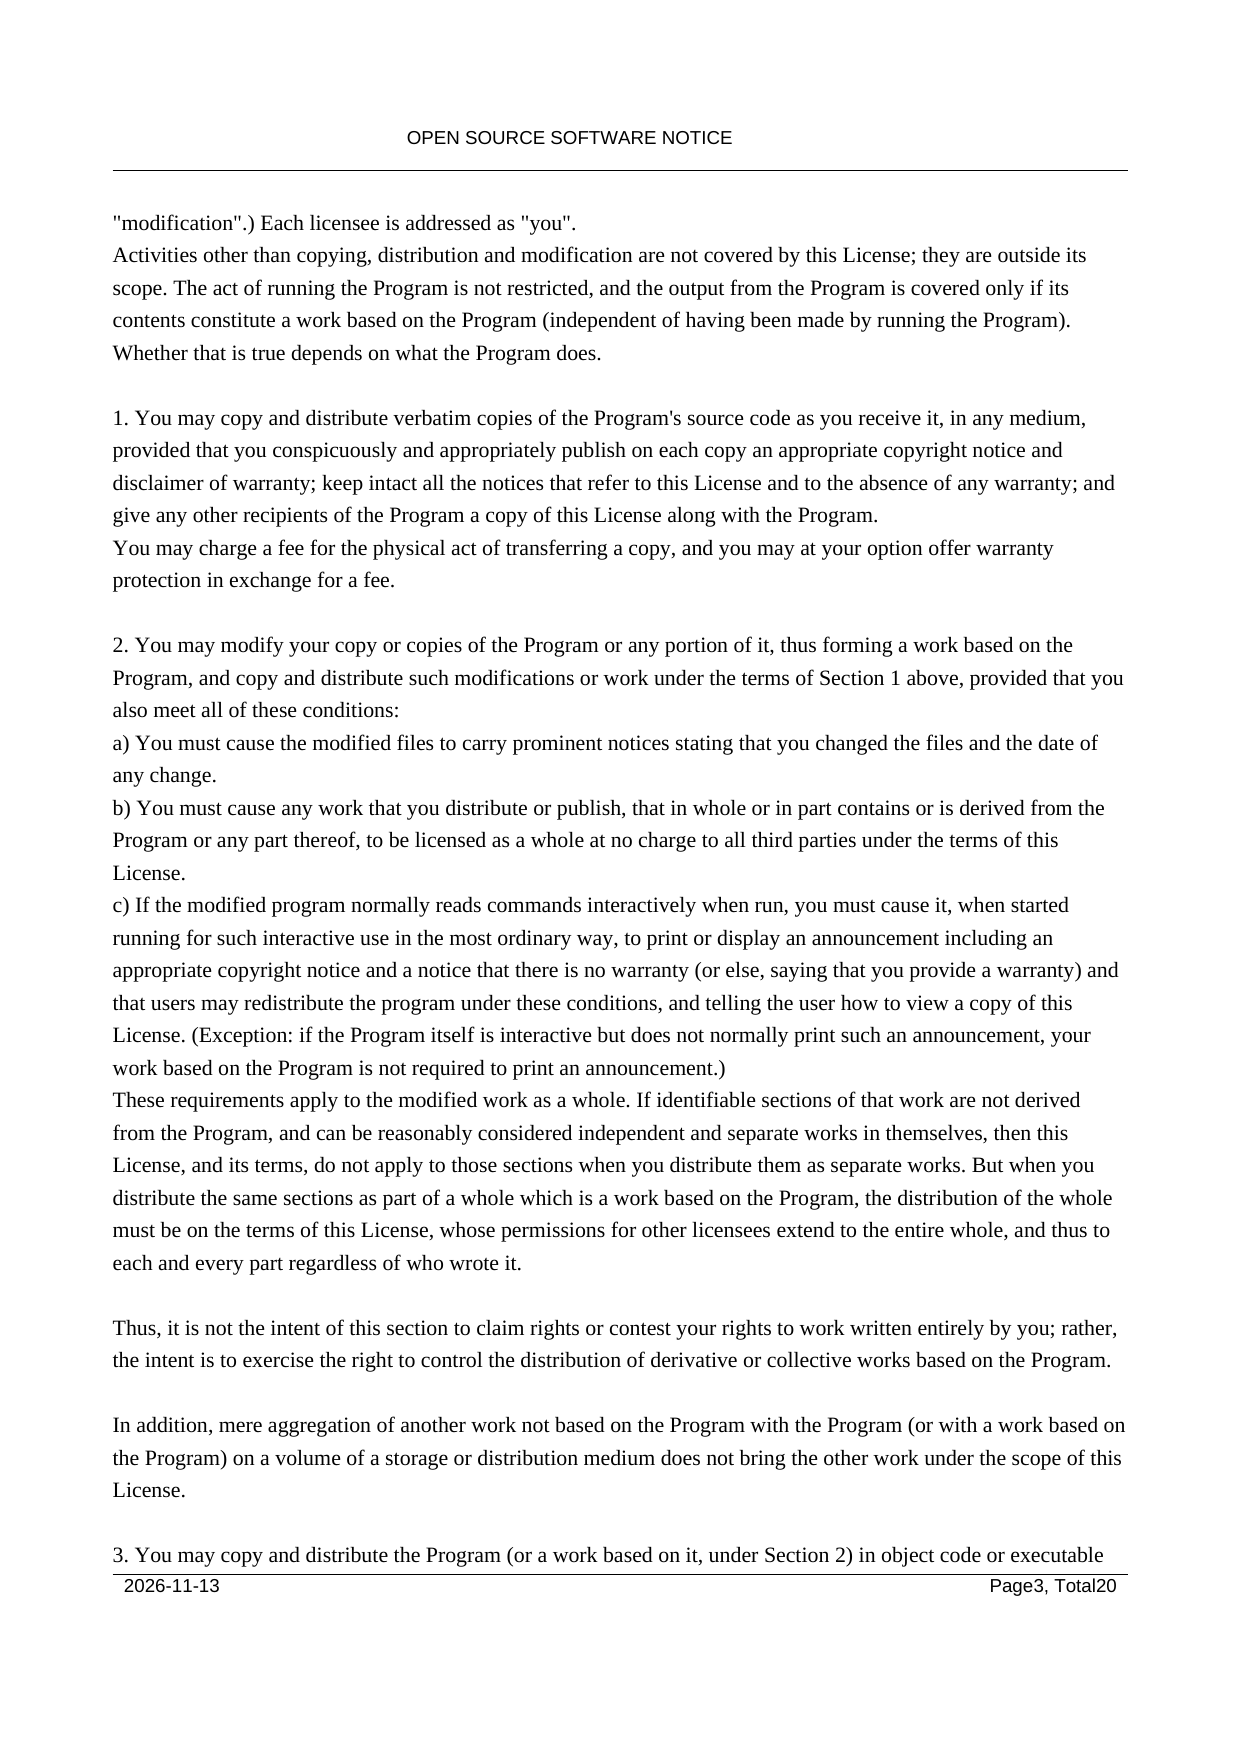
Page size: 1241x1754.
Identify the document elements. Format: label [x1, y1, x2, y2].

text [112, 206, 1128, 1571]
